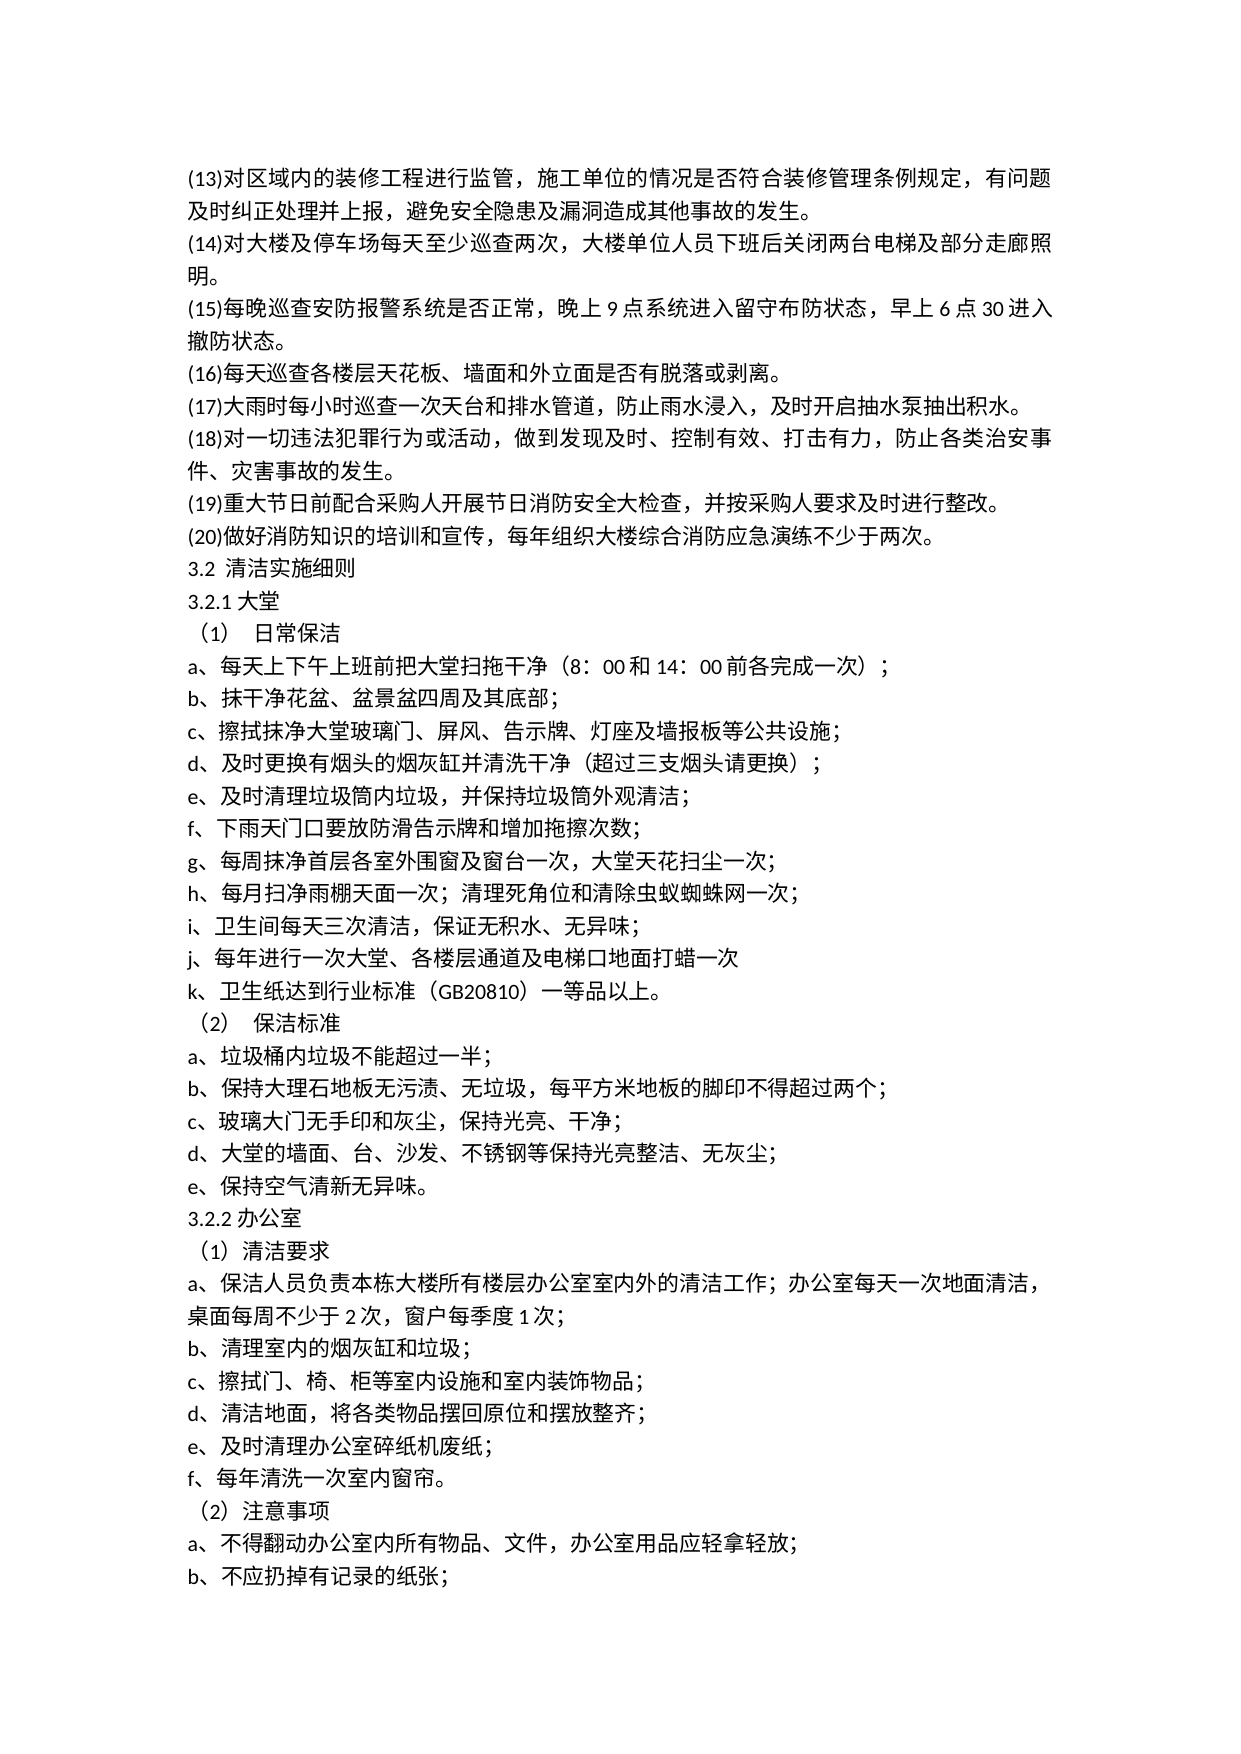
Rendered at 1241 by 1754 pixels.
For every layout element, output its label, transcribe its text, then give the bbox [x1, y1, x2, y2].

text 3.2 清洁实施细则 [187, 552, 1053, 584]
text （1） 日常保洁 [187, 617, 1053, 649]
text d、大堂的墙面、台、沙发、不锈钢等保持光亮整洁、无灰尘； [187, 1137, 1053, 1169]
text e、及时清理垃圾筒内垃圾，并保持垃圾筒外观清洁； [187, 779, 1053, 812]
text （2） 保洁标准 [187, 1007, 1053, 1039]
text i、卫生间每天三次清洁，保证无积水、无异味； [187, 909, 1053, 942]
text （2）注意事项 [187, 1494, 1053, 1527]
text a、垃圾桶内垃圾不能超过一半； [187, 1039, 1053, 1072]
text （1）清洁要求 [187, 1234, 1053, 1267]
text (19)重大节日前配合采购人开展节日消防安全大检查，并按采购人要求及时进行整改。 [187, 487, 1053, 519]
text (13)对区域内的装修工程进行监管，施工单位的情况是否符合装修管理条例规定，有问题及时纠正处理并上报，避免安全隐患及漏洞造成其他事故的发生。 [187, 162, 1053, 227]
text f、下雨天门口要放防滑告示牌和增加拖擦次数； [187, 812, 1053, 844]
text d、及时更换有烟头的烟灰缸并清洗干净（超过三支烟头请更换）； [187, 747, 1053, 779]
text a、不得翻动办公室内所有物品、文件，办公室用品应轻拿轻放； [187, 1527, 1053, 1559]
text (16)每天巡查各楼层天花板、墙面和外立面是否有脱落或剥离。 [187, 357, 1053, 389]
text (15)每晚巡查安防报警系统是否正常，晚上9点系统进入留守布防状态，早上6点30进入撤防状态。 [187, 292, 1053, 357]
text b、抹干净花盆、盆景盆四周及其底部； [187, 682, 1053, 714]
text k、卫生纸达到行业标准（GB20810）一等品以上。 [187, 974, 1053, 1007]
text (18)对一切违法犯罪行为或活动，做到发现及时、控制有效、打击有力，防止各类治安事件、灾害事故的发生。 [187, 422, 1053, 487]
text (17)大雨时每小时巡查一次天台和排水管道，防止雨水浸入，及时开启抽水泵抽出积水。 [187, 389, 1053, 422]
text b、保持大理石地板无污渍、无垃圾，每平方米地板的脚印不得超过两个； [187, 1072, 1053, 1104]
text g、每周抹净首层各室外围窗及窗台一次，大堂天花扫尘一次； [187, 844, 1053, 877]
text c、擦拭门、椅、柜等室内设施和室内装饰物品； [187, 1364, 1053, 1397]
text b、不应扔掉有记录的纸张； [187, 1559, 1053, 1592]
text h、每月扫净雨棚天面一次；清理死角位和清除虫蚁蜘蛛网一次； [187, 877, 1053, 909]
text 3.2.2 办公室 [187, 1202, 1053, 1234]
text (14)对大楼及停车场每天至少巡查两次，大楼单位人员下班后关闭两台电梯及部分走廊照明。 [187, 227, 1053, 292]
text c、擦拭抹净大堂玻璃门、屏风、告示牌、灯座及墙报板等公共设施； [187, 714, 1053, 747]
text e、保持空气清新无异味。 [187, 1169, 1053, 1202]
text c、玻璃大门无手印和灰尘，保持光亮、干净； [187, 1104, 1053, 1137]
text (20)做好消防知识的培训和宣传，每年组织大楼综合消防应急演练不少于两次。 [187, 519, 1053, 552]
text f、每年清洗一次室内窗帘。 [187, 1462, 1053, 1494]
text e、及时清理办公室碎纸机废纸； [187, 1429, 1053, 1462]
text 3.2.1 大堂 [187, 584, 1053, 617]
text a、保洁人员负责本栋大楼所有楼层办公室室内外的清洁工作；办公室每天一次地面清洁，桌面每周不少于2次，窗户每季度1次； [187, 1267, 1053, 1332]
text j、每年进行一次大堂、各楼层通道及电梯口地面打蜡一次 [187, 942, 1053, 974]
text a、每天上下午上班前把大堂扫拖干净（8：00和14：00前各完成一次）； [187, 649, 1053, 682]
text b、清理室内的烟灰缸和垃圾； [187, 1332, 1053, 1364]
text d、清洁地面，将各类物品摆回原位和摆放整齐； [187, 1397, 1053, 1429]
